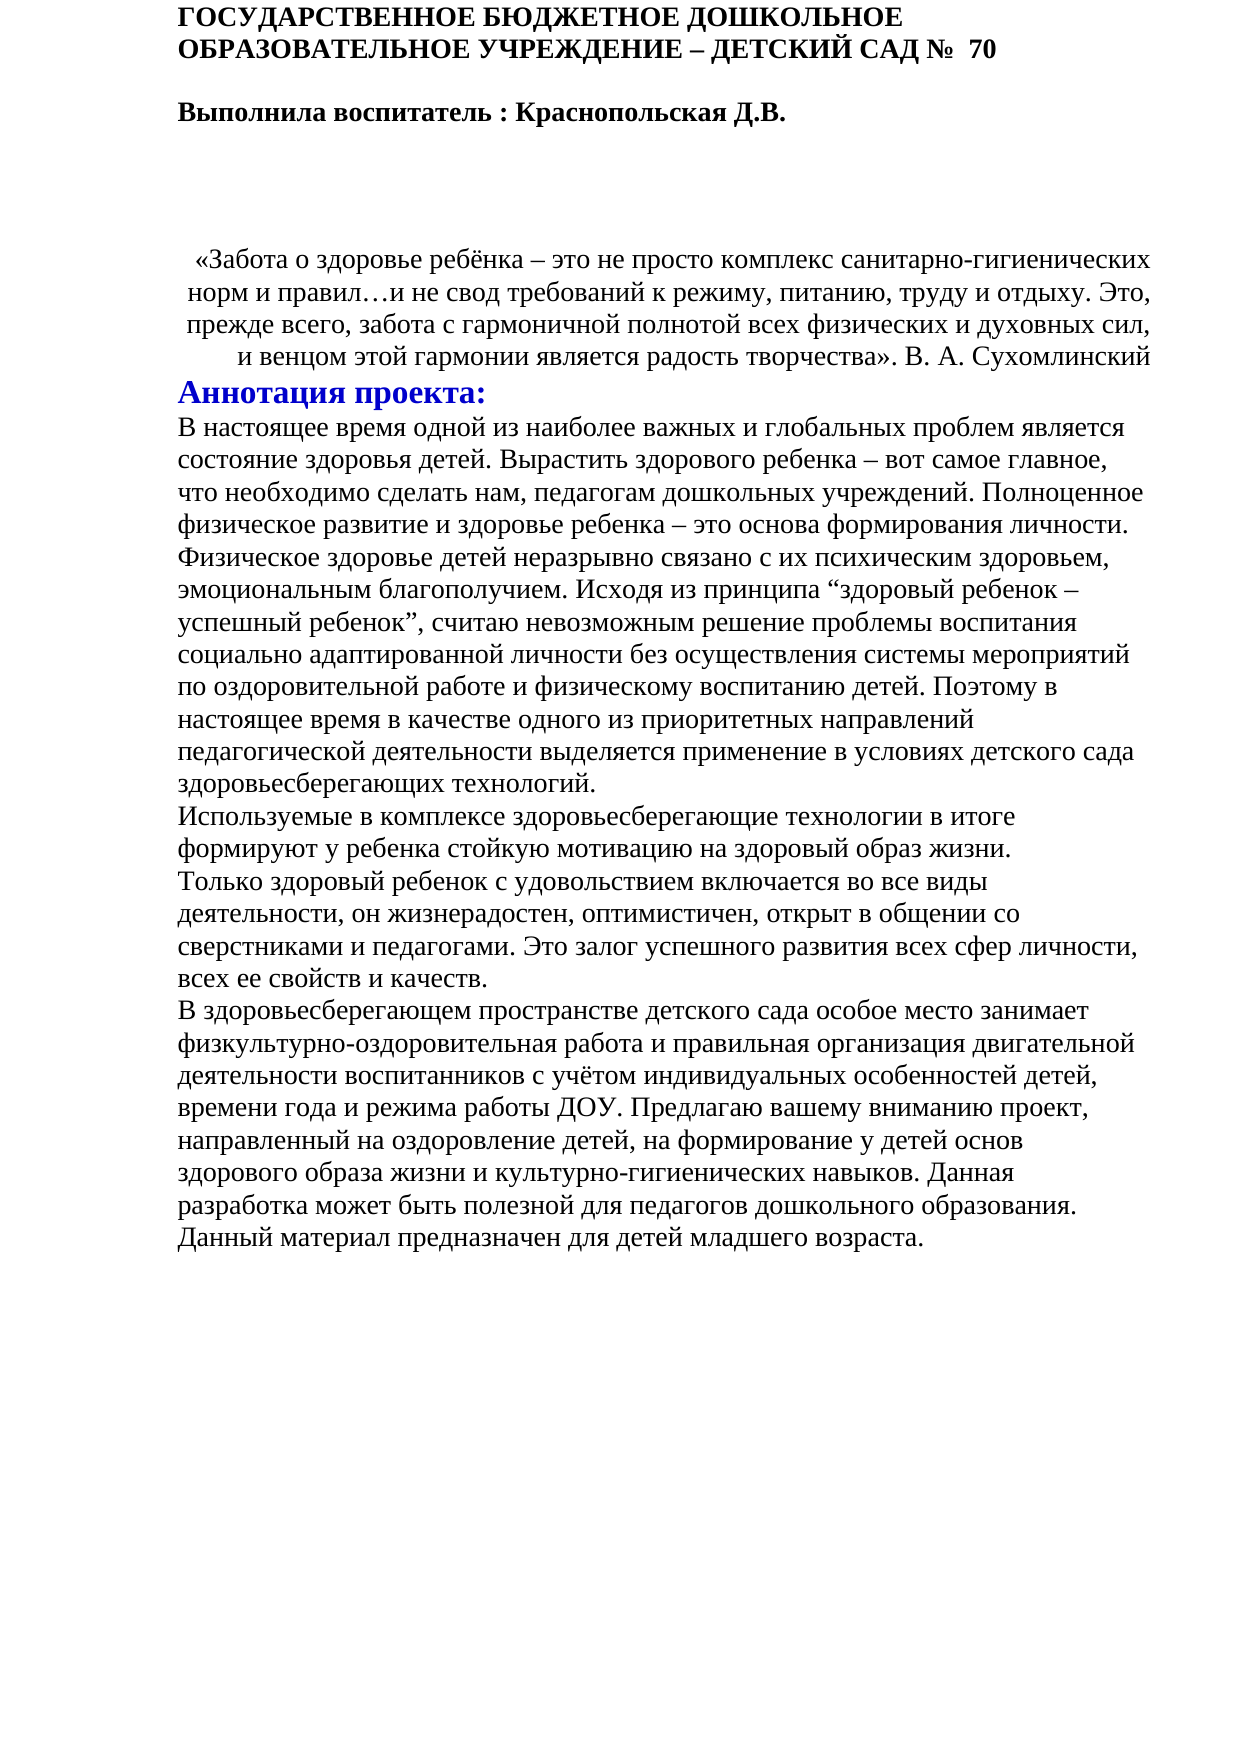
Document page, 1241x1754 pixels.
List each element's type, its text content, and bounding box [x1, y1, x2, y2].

text ГОСУДАРСТВЕННОЕ БЮДЖЕТНОЕ ДОШКОЛЬНОЕ ОБРАЗОВАТЕЛЬНОЕ УЧРЕЖДЕНИЕ – ДЕТСКИЙ САД № 70 [177, 0, 1152, 65]
text В здоровьесберегающем пространстве детского сада особое место занимает физкультурно-оздоровительная работа и правильная организация двигательной деятельности воспитанников с учётом индивидуальных особенностей детей, времени года и режима работы ДОУ. Предлагаю вашему вниманию проект, направленный на оздоровление детей, на формирование у детей основ здорового образа жизни и культурно-гигиенических навыков. Данная разработка может быть полезной для педагогов дошкольного образования. Данный материал предназначен для детей младшего возраста. [177, 993, 1152, 1252]
text Аннотация проекта: [177, 372, 1152, 410]
text Используемые в комплексе здоровьесберегающие технологии в итоге формируют у ребенка стойкую мотивацию на здоровый образ жизни. [177, 799, 1152, 864]
text Выполнила воспитатель : Краснопольская Д.В. [177, 95, 1152, 189]
text В настоящее время одной из наиболее важных и глобальных проблем является состояние здоровья детей. Вырастить здорового ребенка – вот самое главное, что необходимо сделать нам, педагогам дошкольных учреждений. Полноценное физическое развитие и здоровье ребенка – это основа формирования личности. [177, 410, 1152, 540]
text Физическое здоровье детей неразрывно связано с их психическим здоровьем, эмоциональным благополучием. Исходя из принципа “здоровый ребенок – успешный ребенок”, считаю невозможным решение проблемы воспитания социально адаптированной личности без осуществления системы мероприятий по оздоровительной работе и физическому воспитанию детей. Поэтому в настоящее время в качестве одного из приоритетных направлений педагогической деятельности выделяется применение в условиях детского сада здоровьесберегающих технологий. [177, 540, 1152, 799]
text «Забота о здоровье ребёнка – это не просто комплекс санитарно-гигиенических норм и правил…и не свод требований к режиму, питанию, труду и отдыху. Это, прежде всего, забота с гармоничной полнотой всех физических и духовных сил, и венцом этой гармонии является радость творчества». В. А. Сухомлинский [177, 242, 1152, 372]
text Только здоровый ребенок с удовольствием включается во все виды деятельности, он жизнерадостен, оптимистичен, открыт в общении со сверстниками и педагогами. Это залог успешного развития всех сфер личности, всех ее свойств и качеств. [177, 864, 1152, 993]
